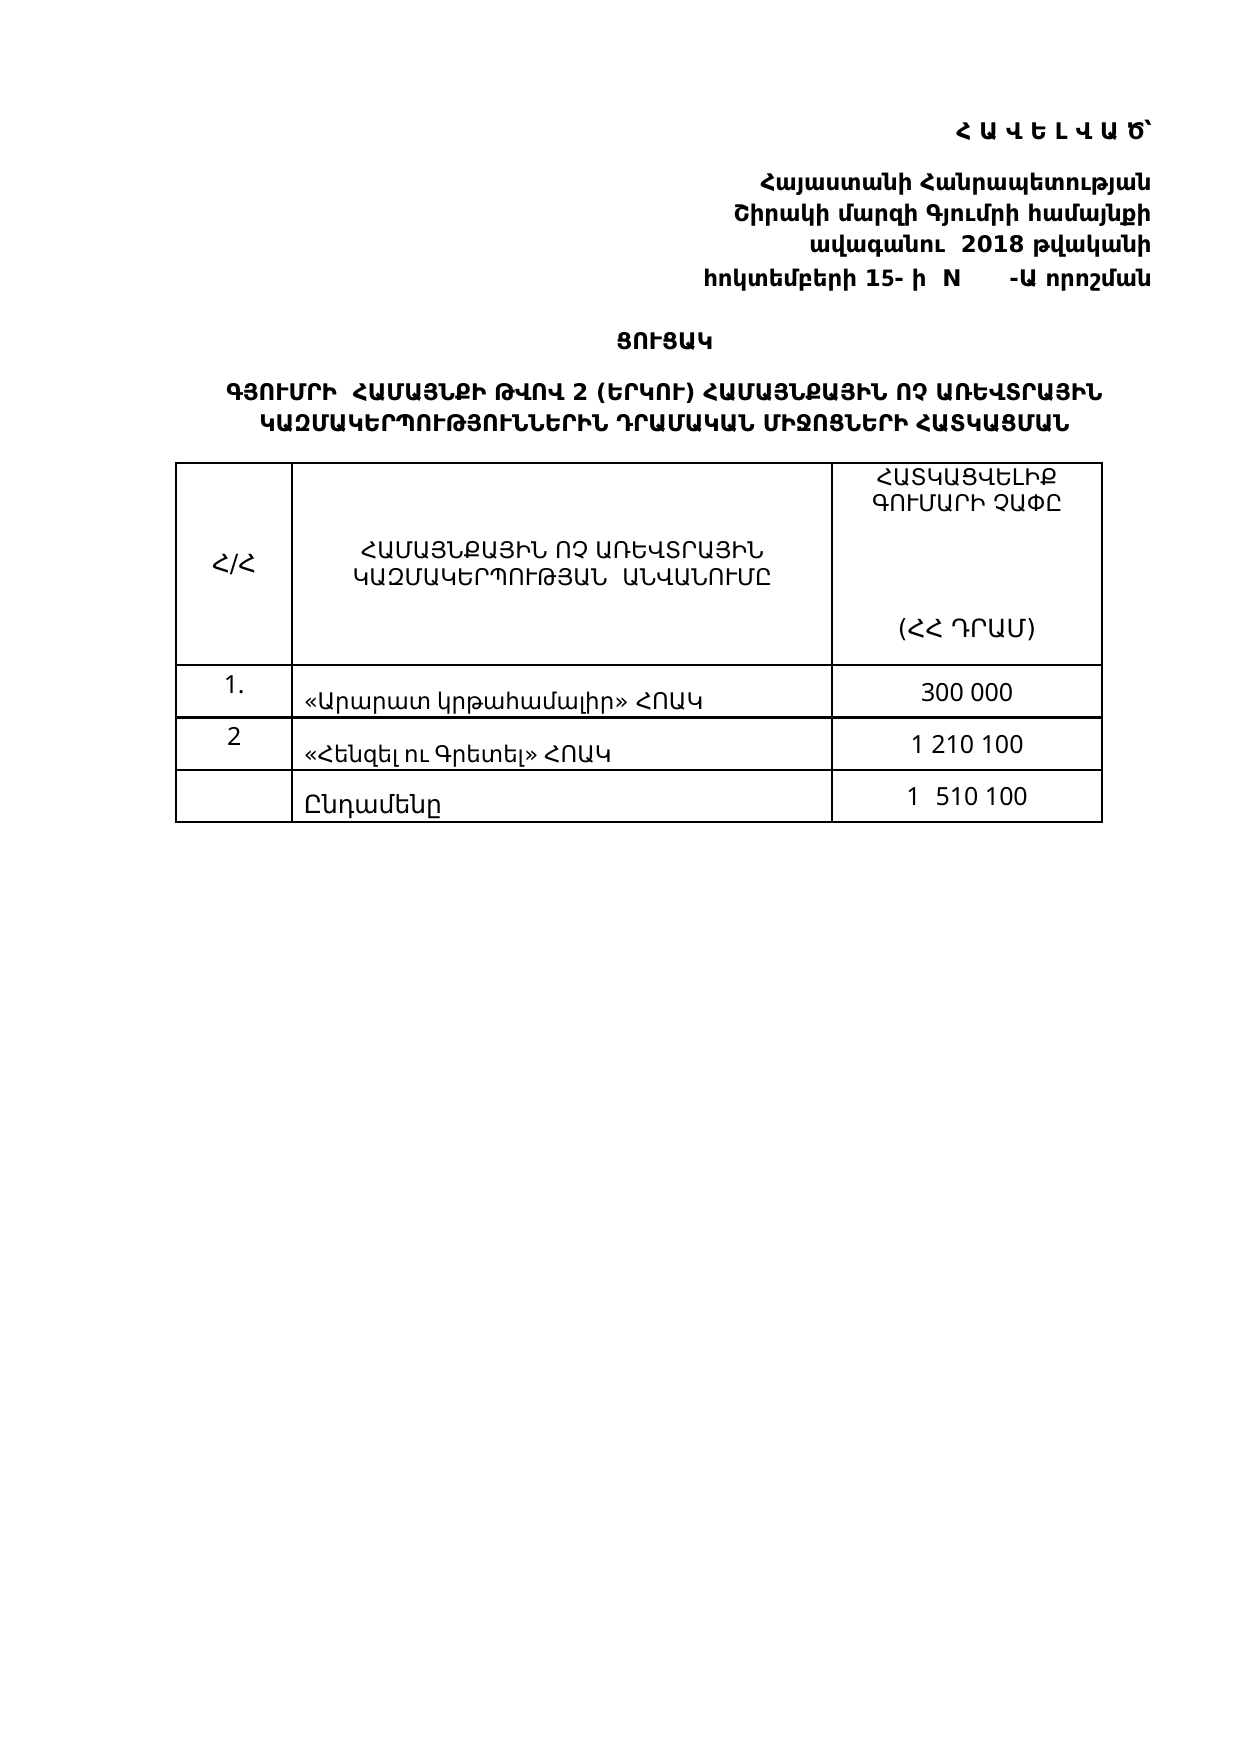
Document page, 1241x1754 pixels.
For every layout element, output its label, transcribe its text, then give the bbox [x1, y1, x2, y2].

table_header ՀԱՄԱՅՆՔԱՅԻՆ ՈՉ ԱՌԵՎՏՐԱՅԻՆ ԿԱԶՄԱԿԵՐՊՈՒԹՅԱՆ ԱՆՎԱՆՈՒՄԸ [293, 464, 831, 664]
table_cell «Հենզել ու Գրետել» ՀՈԱԿ [293, 719, 831, 769]
text Հ Ա Վ Ե Լ Վ Ա Ծ՝ [177, 118, 1152, 145]
text ԳՅՈՒՄՐԻ ՀԱՄԱՅՆՔԻ ԹՎՈՎ 2 (ԵՐԿՈՒ) ՀԱՄԱՅՆՔԱՅԻՆ ՈՉ ԱՌԵՎՏՐԱՅԻՆ ԿԱԶՄԱԿԵՐՊՈՒԹՅՈՒՆՆԵՐԻՆ ԴՐԱՄԱԿԱՆ ՄԻՋՈՑՆԵՐԻ ՀԱՏԿԱՑՄԱՆ [177, 379, 1152, 437]
table_cell [177, 771, 291, 821]
text Հայաստանի Հանրապետության [177, 169, 1152, 196]
table_header Հ/Հ [177, 464, 291, 664]
table_cell 300 000 [833, 666, 1101, 716]
table_cell Ընդամենը [293, 771, 831, 821]
text ՑՈՒՑԱԿ [177, 328, 1152, 355]
table_cell «Արարատ կրթահամալիր» ՀՈԱԿ [293, 666, 831, 716]
text հոկտեմբերի 15- ի N -Ա որոշման [177, 261, 1152, 293]
table_header ՀԱՏԿԱՑՎԵԼԻՔ ԳՈՒՄԱՐԻ ՉԱՓԸ [833, 464, 1101, 612]
text ավագանու 2018 թվականի [177, 231, 1152, 257]
table_cell 1 510 100 [833, 771, 1101, 821]
text Շիրակի մարզի Գյումրի համայնքի [177, 200, 1152, 227]
table_cell 1. [177, 666, 291, 716]
table_cell (ՀՀ ԴՐԱՄ) [833, 612, 1101, 664]
table_cell 2 [177, 719, 291, 769]
table_cell 1 210 100 [833, 719, 1101, 769]
